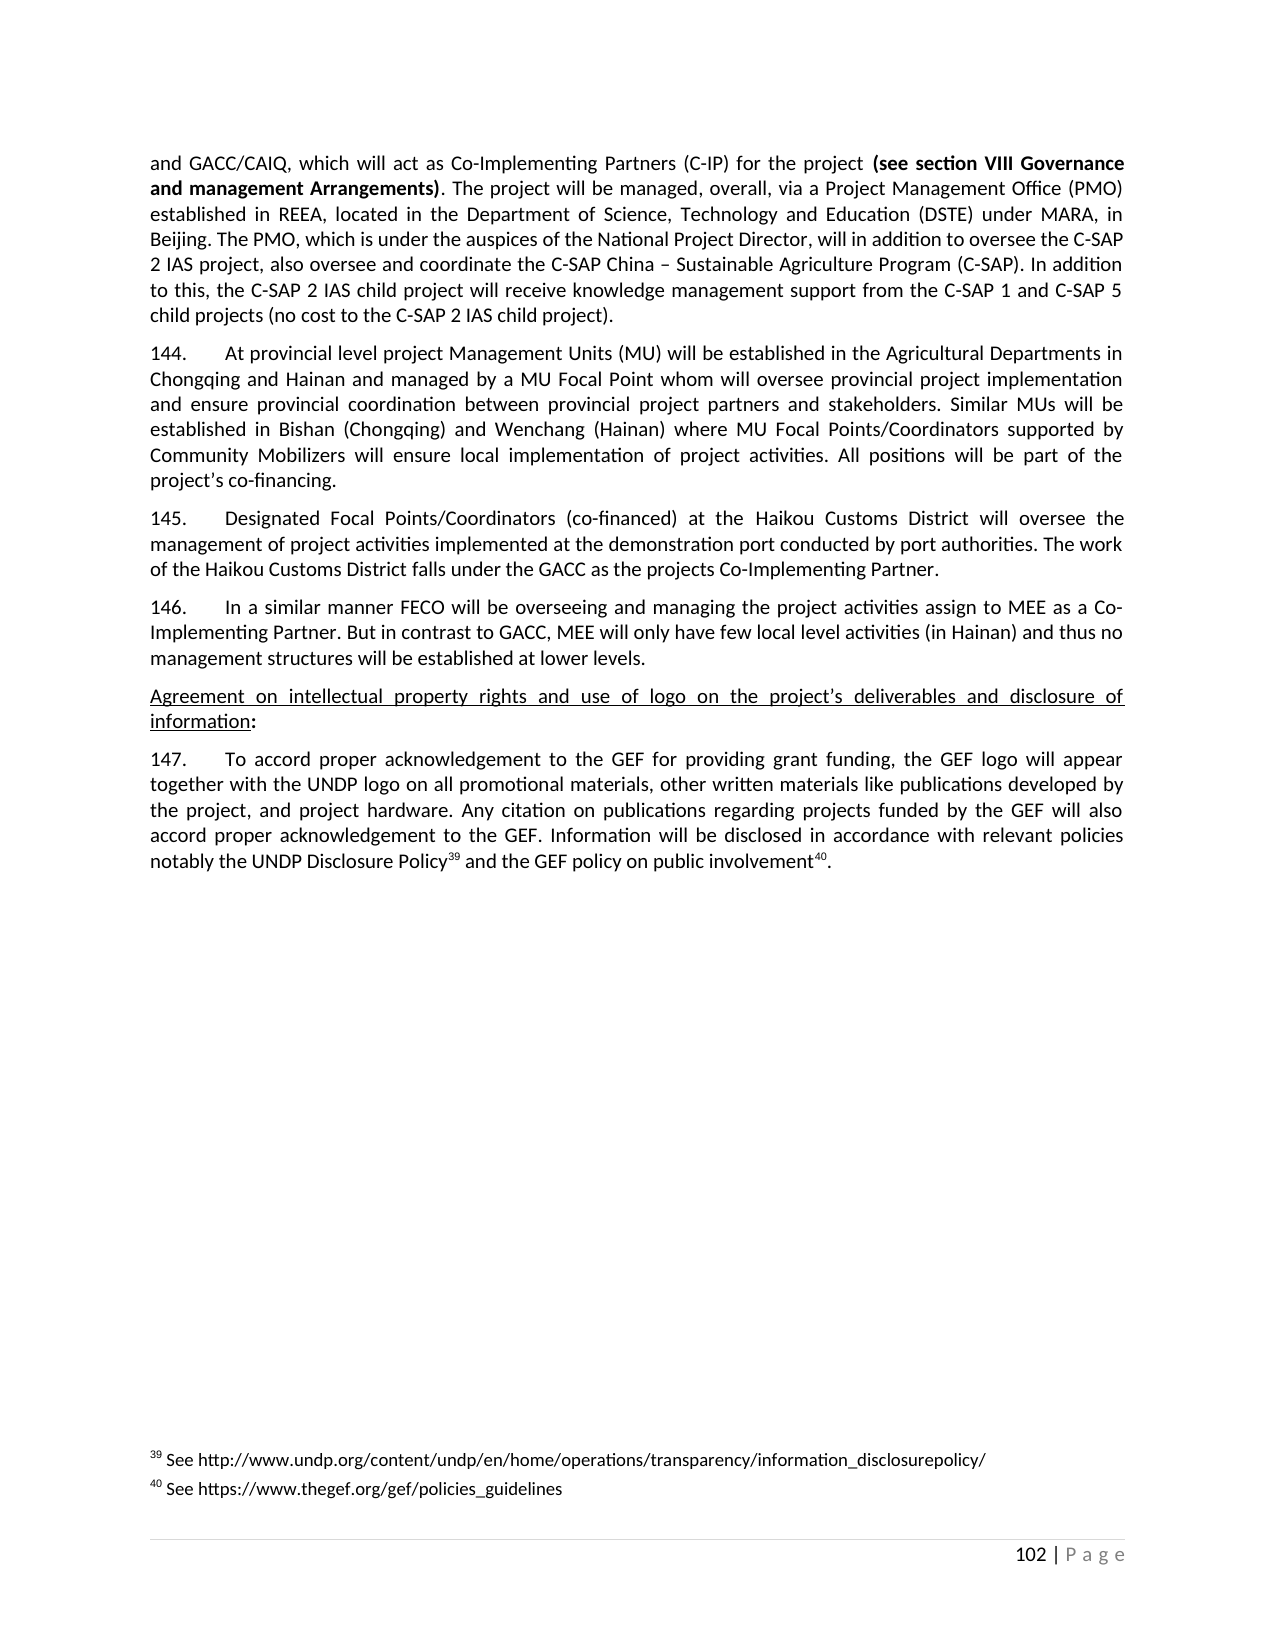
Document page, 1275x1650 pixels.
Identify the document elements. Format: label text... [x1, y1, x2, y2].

list Agreement on intellectual property rights and use of logo on the project’s deliverables and disclosure of information: [150, 683, 1125, 705]
list Agreement on intellectual property rights and use of logo on the project’s deliverables and disclosure of information: [150, 706, 1125, 734]
list Designated Focal Points/Coordinators (co-financed) at the Haikou Customs District will oversee the management of project activities implemented at the demonstration port conducted by port authorities. The work of the Haikou Customs District falls under the GACC as the projects Co-Implementing Partner. [150, 505, 1125, 582]
list In a similar manner FECO will be overseeing and managing the project activities assign to MEE as a Co-Implementing Partner. But in contrast to GACC, MEE will only have few local level activities (in Hainan) and thus no management structures will be established at lower levels. [150, 594, 1125, 670]
list At provincial level project Management Units (MU) will be established in the Agricultural Departments in Chongqing and Hainan and managed by a MU Focal Point whom will oversee provincial project implementation and ensure provincial coordination between provincial project partners and stakeholders. Similar MUs will be established in Bishan (Chongqing) and Wenchang (Hainan) where MU Focal Points/Coordinators supported by Community Mobilizers will ensure local implementation of project activities. All positions will be part of the project’s co-financing. [150, 340, 1125, 493]
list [150, 150, 1125, 328]
list To accord proper acknowledgement to the GEF for providing grant funding, the GEF logo will appear together with the UNDP logo on all promotional materials, other written materials like publications developed by the project, and project hardware. Any citation on publications regarding projects funded by the GEF will also accord proper acknowledgement to the GEF. Information will be disclosed in accordance with relevant policies notably the UNDP Disclosure Policy and the GEF policy on public involvement. [150, 746, 1125, 873]
